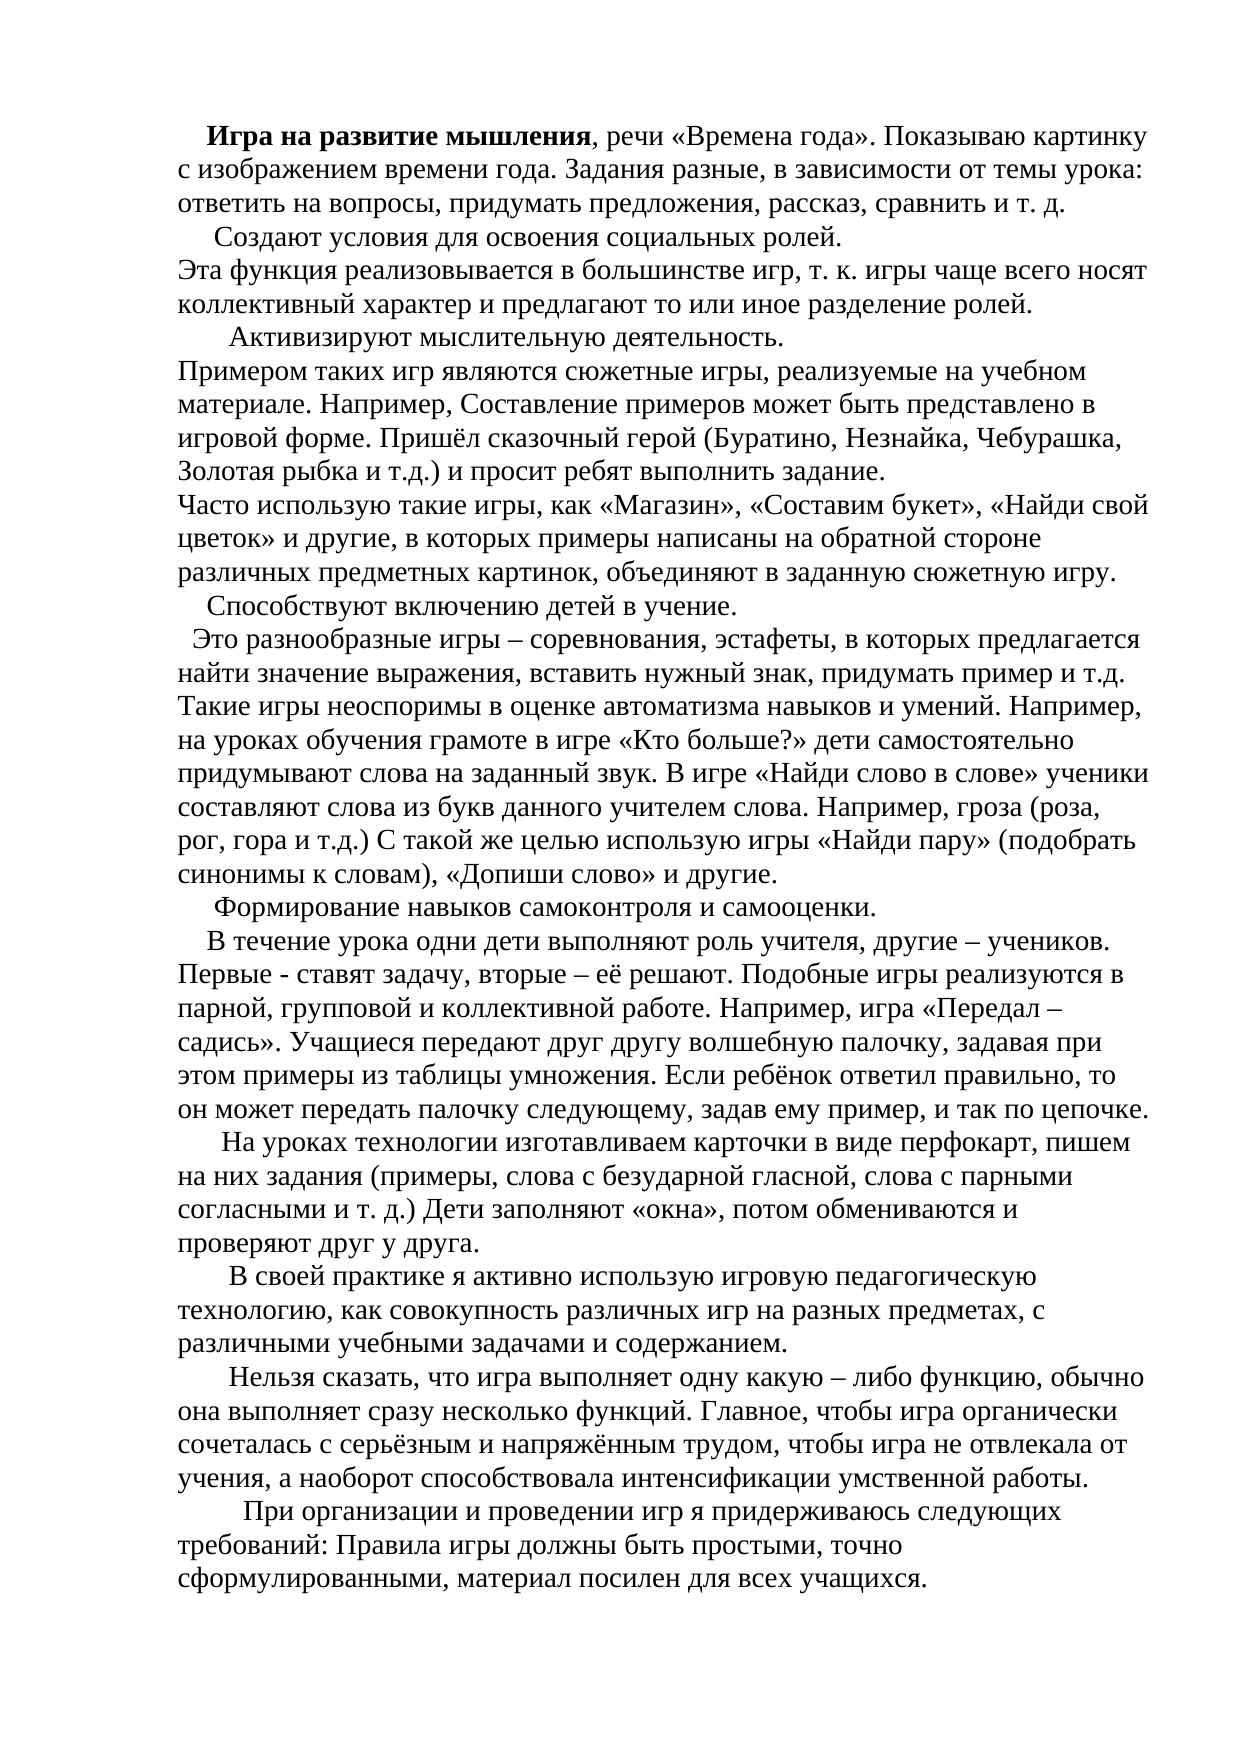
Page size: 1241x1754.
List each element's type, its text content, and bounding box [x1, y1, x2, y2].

text Создают условия для освоения социальных ролей. [177, 219, 1152, 252]
text Игра на развитие мышления, речи «Времена года». Показываю картинку с изображением времени года. Задания разные, в зависимости от темы урока: ответить на вопросы, придумать предложения, рассказ, сравнить и т. д. [177, 118, 1152, 219]
text Эта функция реализовывается в большинстве игр, т. к. игры чаще всего носят коллективный характер и предлагают то или иное разделение ролей. [177, 252, 1152, 319]
text Активизируют мыслительную деятельность. [177, 319, 1152, 353]
text Часто использую такие игры, как «Магазин», «Составим букет», «Найди свой цветок» и другие, в которых примеры написаны на обратной стороне различных предметных картинок, объединяют в заданную сюжетную игру. [177, 487, 1152, 588]
text Примером таких игр являются сюжетные игры, реализуемые на учебном материале. Например, Составление примеров может быть представлено в игровой форме. Пришёл сказочный герой (Буратино, Незнайка, Чебурашка, Золотая рыбка и т.д.) и просит ребят выполнить задание. [177, 353, 1152, 487]
text В своей практике я активно использую игровую педагогическую технологию, как совокупность различных игр на разных предметах, с различными учебными задачами и содержанием. [177, 1258, 1152, 1359]
text В течение урока одни дети выполняют роль учителя, другие – учеников. Первые - ставят задачу, вторые – её решают. Подобные игры реализуются в парной, групповой и коллективной работе. Например, игра «Передал – садись». Учащиеся передают друг другу волшебную палочку, задавая при этом примеры из таблицы умножения. Если ребёнок ответил правильно, то он может передать палочку следующему, задав ему пример, и так по цепочке. [177, 923, 1152, 1124]
text Это разнообразные игры – соревнования, эстафеты, в которых предлагается найти значение выражения, вставить нужный знак, придумать пример и т.д. Такие игры неоспоримы в оценке автоматизма навыков и умений. Например, на уроках обучения грамоте в игре «Кто больше?» дети самостоятельно придумывают слова на заданный звук. В игре «Найди слово в слове» ученики составляют слова из букв данного учителем слова. Например, гроза (роза, рог, гора и т.д.) С такой же целью использую игры «Найди пару» (подобрать синонимы к словам), «Допиши слово» и другие. [177, 621, 1152, 889]
text При организации и проведении игр я придерживаюсь следующих требований: Правила игры должны быть простыми, точно сформулированными, материал посилен для всех учащихся. [177, 1493, 1152, 1594]
text Нельзя сказать, что игра выполняет одну какую – либо функцию, обычно она выполняет сразу несколько функций. Главное, чтобы игра органически сочеталась с серьёзным и напряжённым трудом, чтобы игра не отвлекала от учения, а наоборот способствовала интенсификации умственной работы. [177, 1359, 1152, 1493]
text Способствуют включению детей в учение. [177, 588, 1152, 621]
text На уроках технологии изготавливаем карточки в виде перфокарт, пишем на них задания (примеры, слова с безударной гласной, слова с парными согласными и т. д.) Дети заполняют «окна», потом обмениваются и проверяют друг у друга. [177, 1124, 1152, 1258]
text Формирование навыков самоконтроля и самооценки. [177, 889, 1152, 923]
